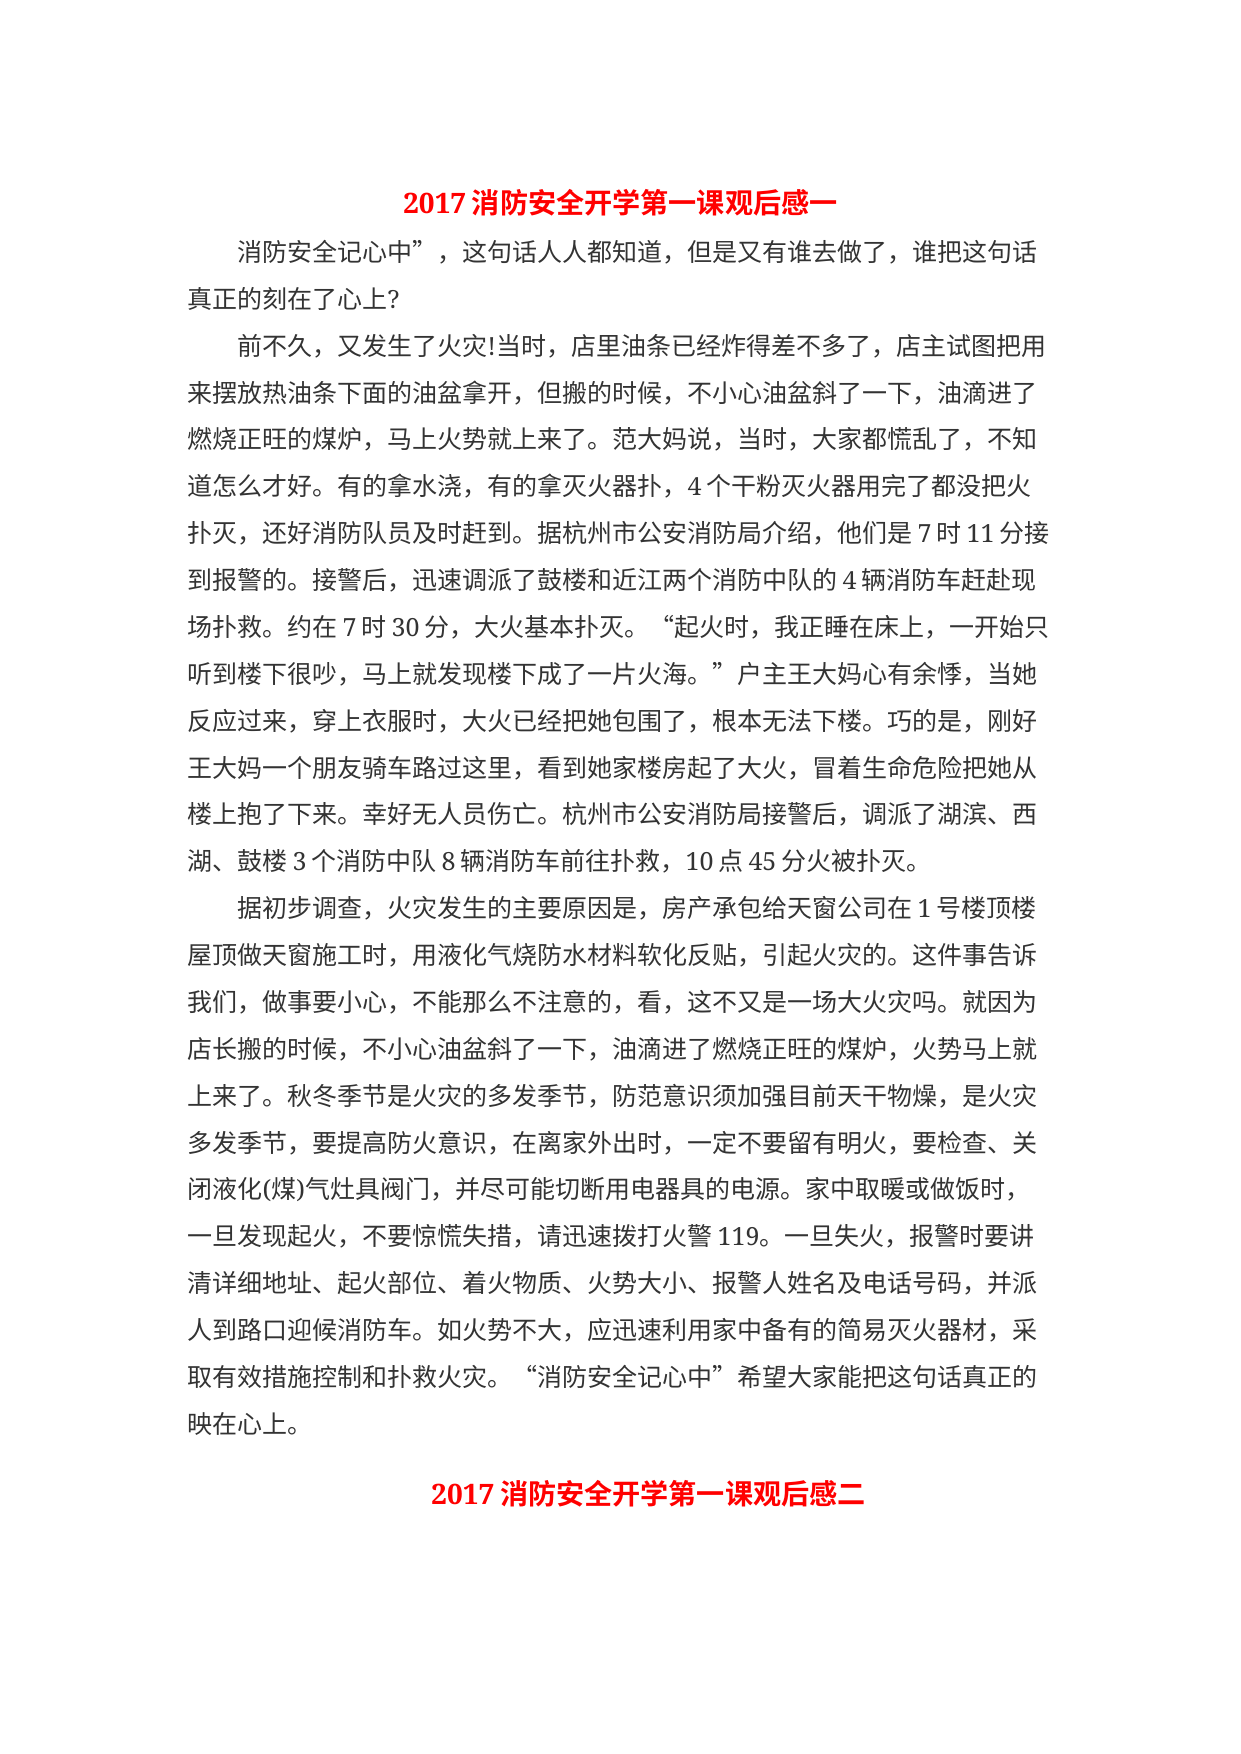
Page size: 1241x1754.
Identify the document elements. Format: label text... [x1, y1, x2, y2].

text 据初步调查，火灾发生的主要原因是，房产承包给天窗公司在1号楼顶楼屋顶做天窗施工时，用液化气烧防水材料软化反贴，引起火灾的。这件事告诉我们，做事要小心，不能那么不注意的，看，这不又是一场大火灾吗。就因为店长搬的时候，不小心油盆斜了一下，油滴进了燃烧正旺的煤炉，火势马上就上来了。秋冬季节是火灾的多发季节，防范意识须加强目前天干物燥，是火灾多发季节，要提高防火意识，在离家外出时，一定不要留有明火，要检查、关闭液化(煤)气灶具阀门，并尽可能切断用电器具的电源。家中取暖或做饭时，一旦发现起火，不要惊慌失措，请迅速拨打火警119。一旦失火，报警时要讲清详细地址、起火部位、着火物质、火势大小、报警人姓名及电话号码，并派人到路口迎候消防车。如火势不大，应迅速利用家中备有的简易灭火器材，采取有效措施控制和扑救火灾。“消防安全记心中”希望大家能把这句话真正的映在心上。 [187, 878, 1053, 1441]
text 前不久，又发生了火灾!当时，店里油条已经炸得差不多了，店主试图把用来摆放热油条下面的油盆拿开，但搬的时候，不小心油盆斜了一下，油滴进了燃烧正旺的煤炉，马上火势就上来了。范大妈说，当时，大家都慌乱了，不知道怎么才好。有的拿水浇，有的拿灭火器扑，4个干粉灭火器用完了都没把火扑灭，还好消防队员及时赶到。据杭州市公安消防局介绍，他们是7时11分接到报警的。接警后，迅速调派了鼓楼和近江两个消防中队的4辆消防车赶赴现场扑救。约在7时30分，大火基本扑灭。“起火时，我正睡在床上，一开始只听到楼下很吵，马上就发现楼下成了一片火海。”户主王大妈心有余悸，当她反应过来，穿上衣服时，大火已经把她包围了，根本无法下楼。巧的是，刚好王大妈一个朋友骑车路过这里，看到她家楼房起了大火，冒着生命危险把她从楼上抱了下来。幸好无人员伤亡。杭州市公安消防局接警后，调派了湖滨、西湖、鼓楼3个消防中队8辆消防车前往扑救，10点45分火被扑灭。 [187, 316, 1053, 878]
text 消防安全记心中”，这句话人人都知道，但是又有谁去做了，谁把这句话真正的刻在了心上? [187, 222, 1053, 316]
text 2017消防安全开学第一课观后感二 [187, 1464, 1053, 1512]
text 2017消防安全开学第一课观后感一 [187, 173, 1053, 222]
